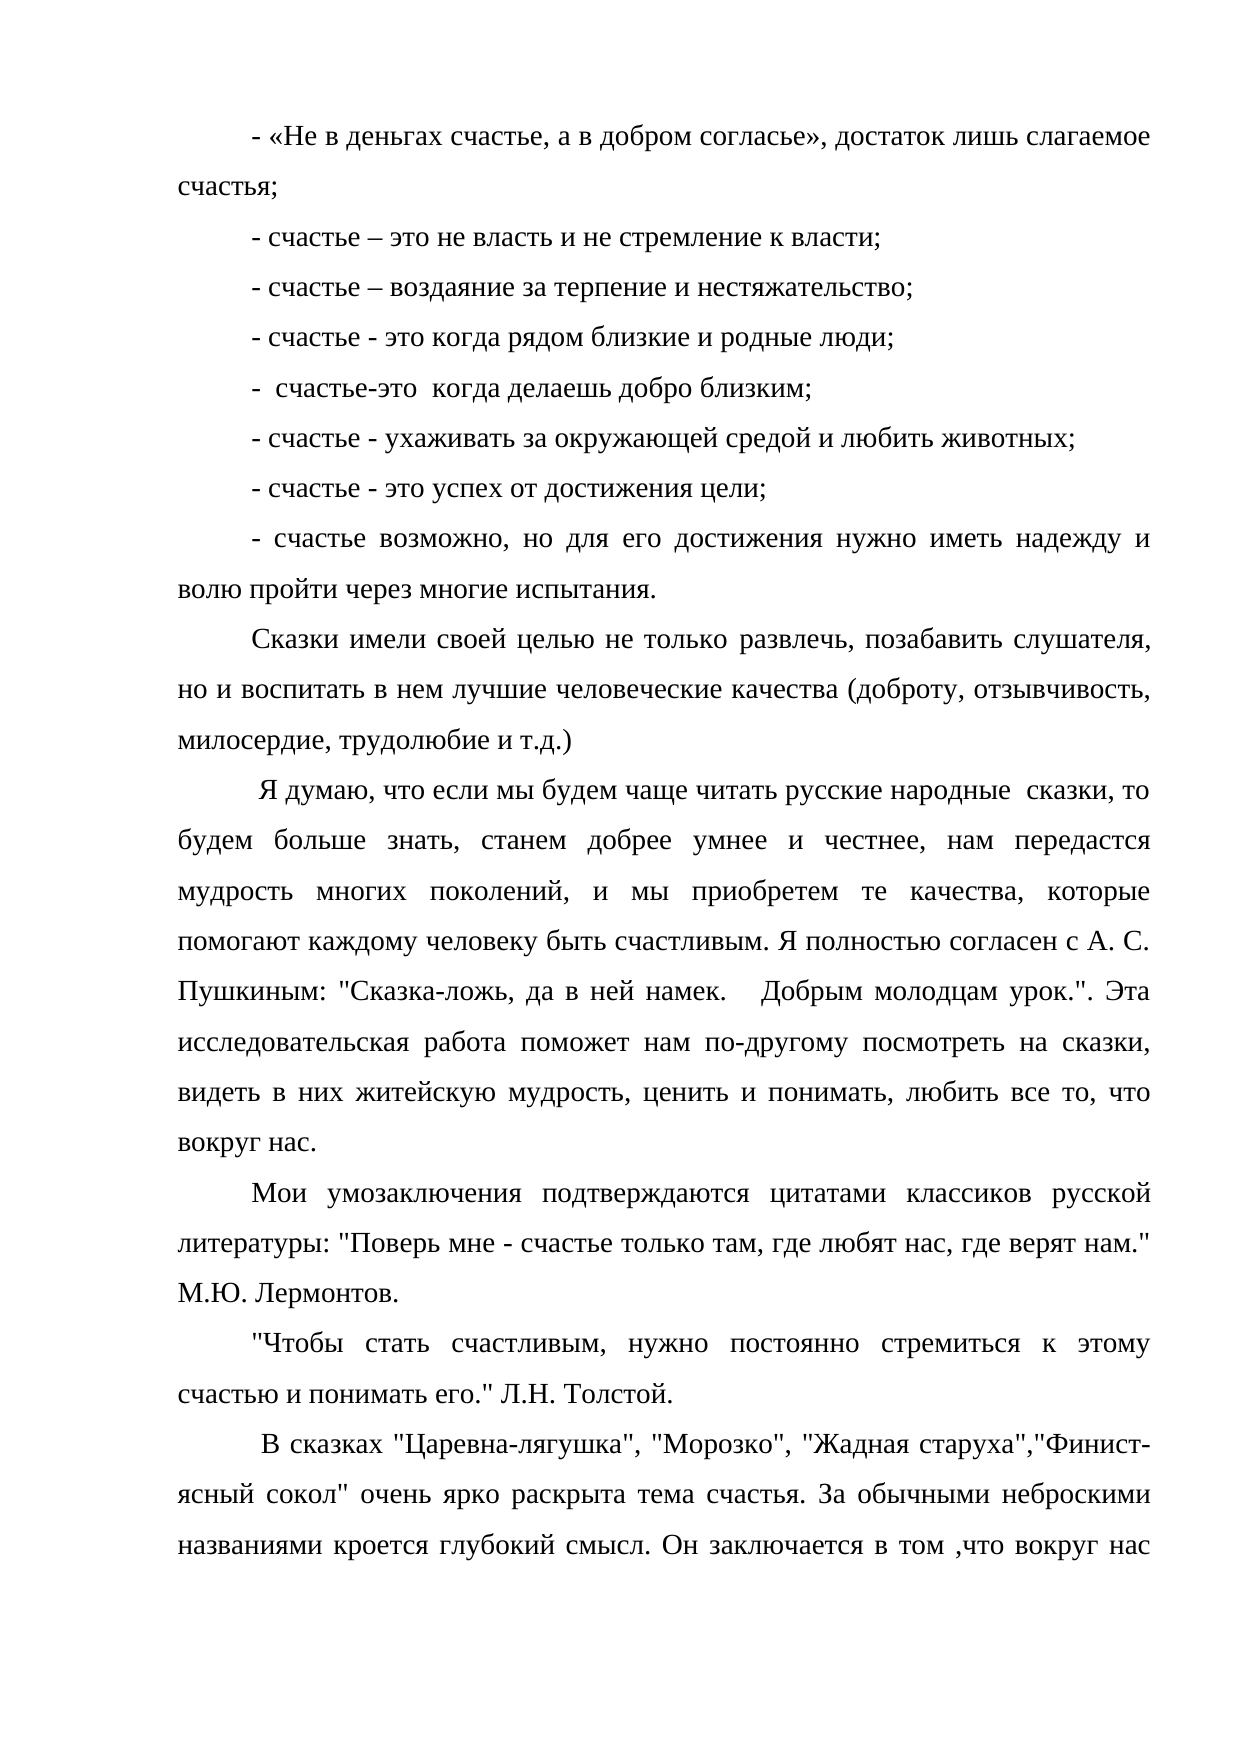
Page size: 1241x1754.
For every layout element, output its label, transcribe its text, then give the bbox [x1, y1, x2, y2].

text Мои умозаключения подтверждаются цитатами классиков русской литературы: "Поверь мне - счастье только там, где любят нас, где верят нам." М.Ю. Лермонтов. [177, 1175, 1152, 1309]
text - счастье - это когда рядом близкие и родные люди; [177, 319, 1152, 353]
text - счастье – воздаяние за терпение и нестяжательство; [177, 269, 1152, 303]
text "Чтобы стать счастливым, нужно постоянно стремиться к этому счастью и понимать его." Л.Н. Толстой. [177, 1326, 1152, 1409]
text - счастье - ухаживать за окружающей средой и любить животных; [177, 420, 1152, 453]
text - счастье возможно, но для его достижения нужно иметь надежду и волю пройти через многие испытания. [177, 521, 1152, 604]
text - счастье - это успех от достижения цели; [177, 470, 1152, 504]
text - счастье-это когда делаешь добро близким; [177, 370, 1152, 403]
text Я думаю, что если мы будем чаще читать русские народные сказки, то будем больше знать, станем добрее умнее и честнее, нам передастся мудрость многих поколений, и мы приобретем те качества, которые помогают каждому человеку быть счастливым. Я полностью согласен с А. С. Пушкиным: "Сказка-ложь, да в ней намек. Добрым молодцам урок.". Эта исследовательская работа поможет нам по-другому посмотреть на сказки, видеть в них житейскую мудрость, ценить и понимать, любить все то, что вокруг нас. [177, 772, 1152, 1158]
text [177, 1426, 1152, 1560]
text Сказки имели своей целью не только развлечь, позабавить слушателя, но и воспитать в нем лучшие человеческие качества (доброту, отзывчивость, милосердие, трудолюбие и т.д.) [177, 621, 1152, 755]
text - счастье – это не власть и не стремление к власти; [177, 219, 1152, 252]
text - «Не в деньгах счастье, а в добром согласье», достаток лишь слагаемое счастья; [177, 118, 1152, 202]
